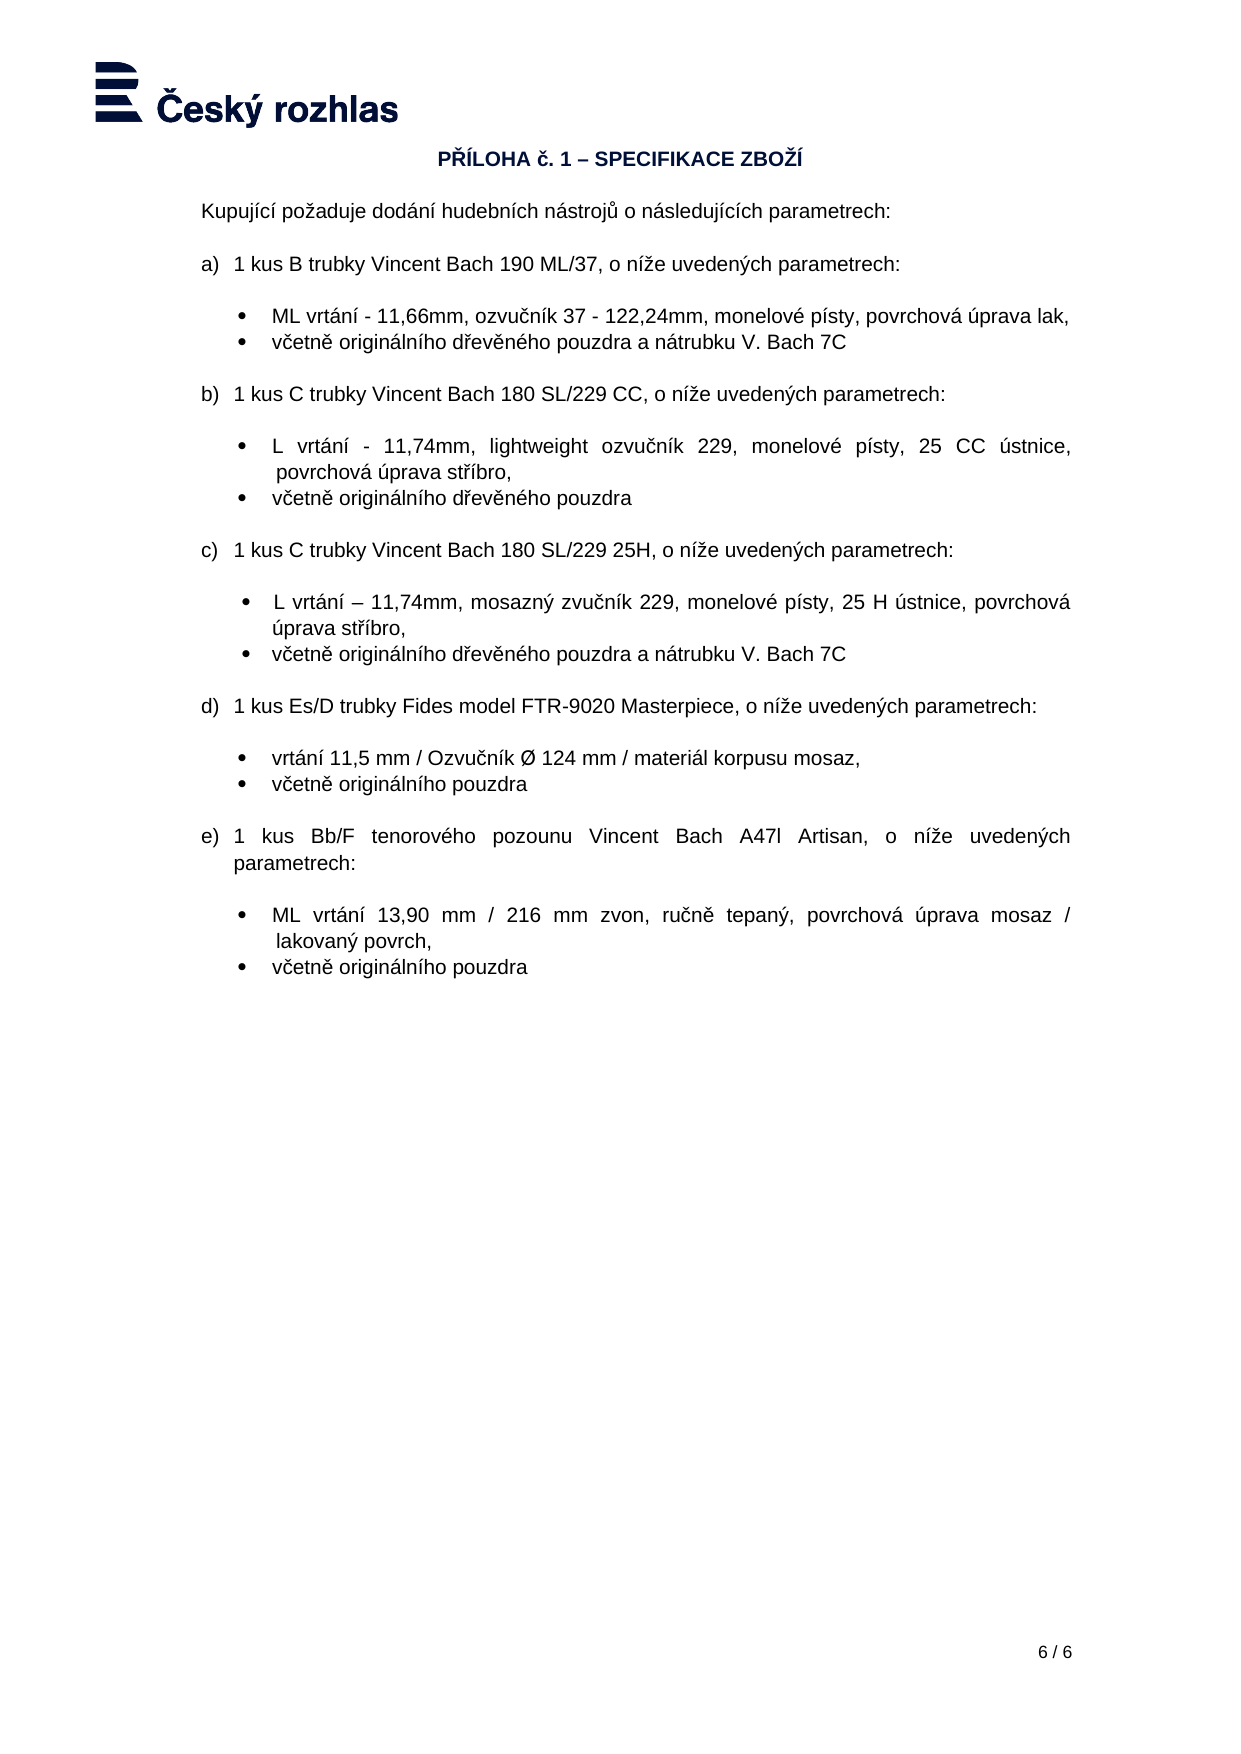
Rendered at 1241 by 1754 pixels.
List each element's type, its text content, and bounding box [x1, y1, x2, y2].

list L vrtání – 11,74mm, mosazný zvučník 229, monelové písty, 25 H ústnice, povrchová úprava stříbro, [242, 589, 1072, 641]
list včetně originálního dřevěného pouzdra a nátrubku V. Bach 7C [238, 328, 1072, 354]
list včetně originálního dřevěného pouzdra [238, 484, 1072, 511]
list 1 kus B trubky Vincent Bach 190 ML/37, o níže uvedených parametrech: [201, 250, 1072, 276]
list 1 kus C trubky Vincent Bach 180 SL/229 25H, o níže uvedených parametrech: [201, 537, 1072, 563]
list včetně originálního pouzdra [238, 771, 1072, 797]
list včetně originálního pouzdra [238, 953, 1072, 979]
list 1 kus Es/D trubky Fides model FTR-9020 Masterpiece, o níže uvedených parametrech: [201, 693, 1072, 719]
picture [95, 62, 398, 128]
list včetně originálního dřevěného pouzdra a nátrubku V. Bach 7C [242, 641, 1072, 667]
list 1 kus Bb/F tenorového pozounu Vincent Bach A47l Artisan, o níže uvedených parametrech: [201, 823, 1072, 875]
list ML vrtání 13,90 mm / 216 mm zvon, ručně tepaný, povrchová úprava mosaz / lakovaný povrch, [238, 901, 1072, 953]
list 1 kus C trubky Vincent Bach 180 SL/229 CC, o níže uvedených parametrech: [201, 380, 1072, 406]
list vrtání 11,5 mm / Ozvučník Ø 124 mm / materiál korpusu mosaz, [238, 745, 1072, 771]
text PŘÍLOHA č. 1 – SPECIFIKACE ZBOŽÍ [168, 146, 1072, 172]
list ML vrtání - 11,66mm, ozvučník 37 - 122,24mm, monelové písty, povrchová úprava lak, [238, 302, 1072, 328]
list L vrtání - 11,74mm, lightweight ozvučník 229, monelové písty, 25 CC ústnice, povrchová úprava stříbro, [238, 432, 1072, 484]
list Kupující požaduje dodání hudebních nástrojů o následujících parametrech: [201, 198, 1072, 224]
